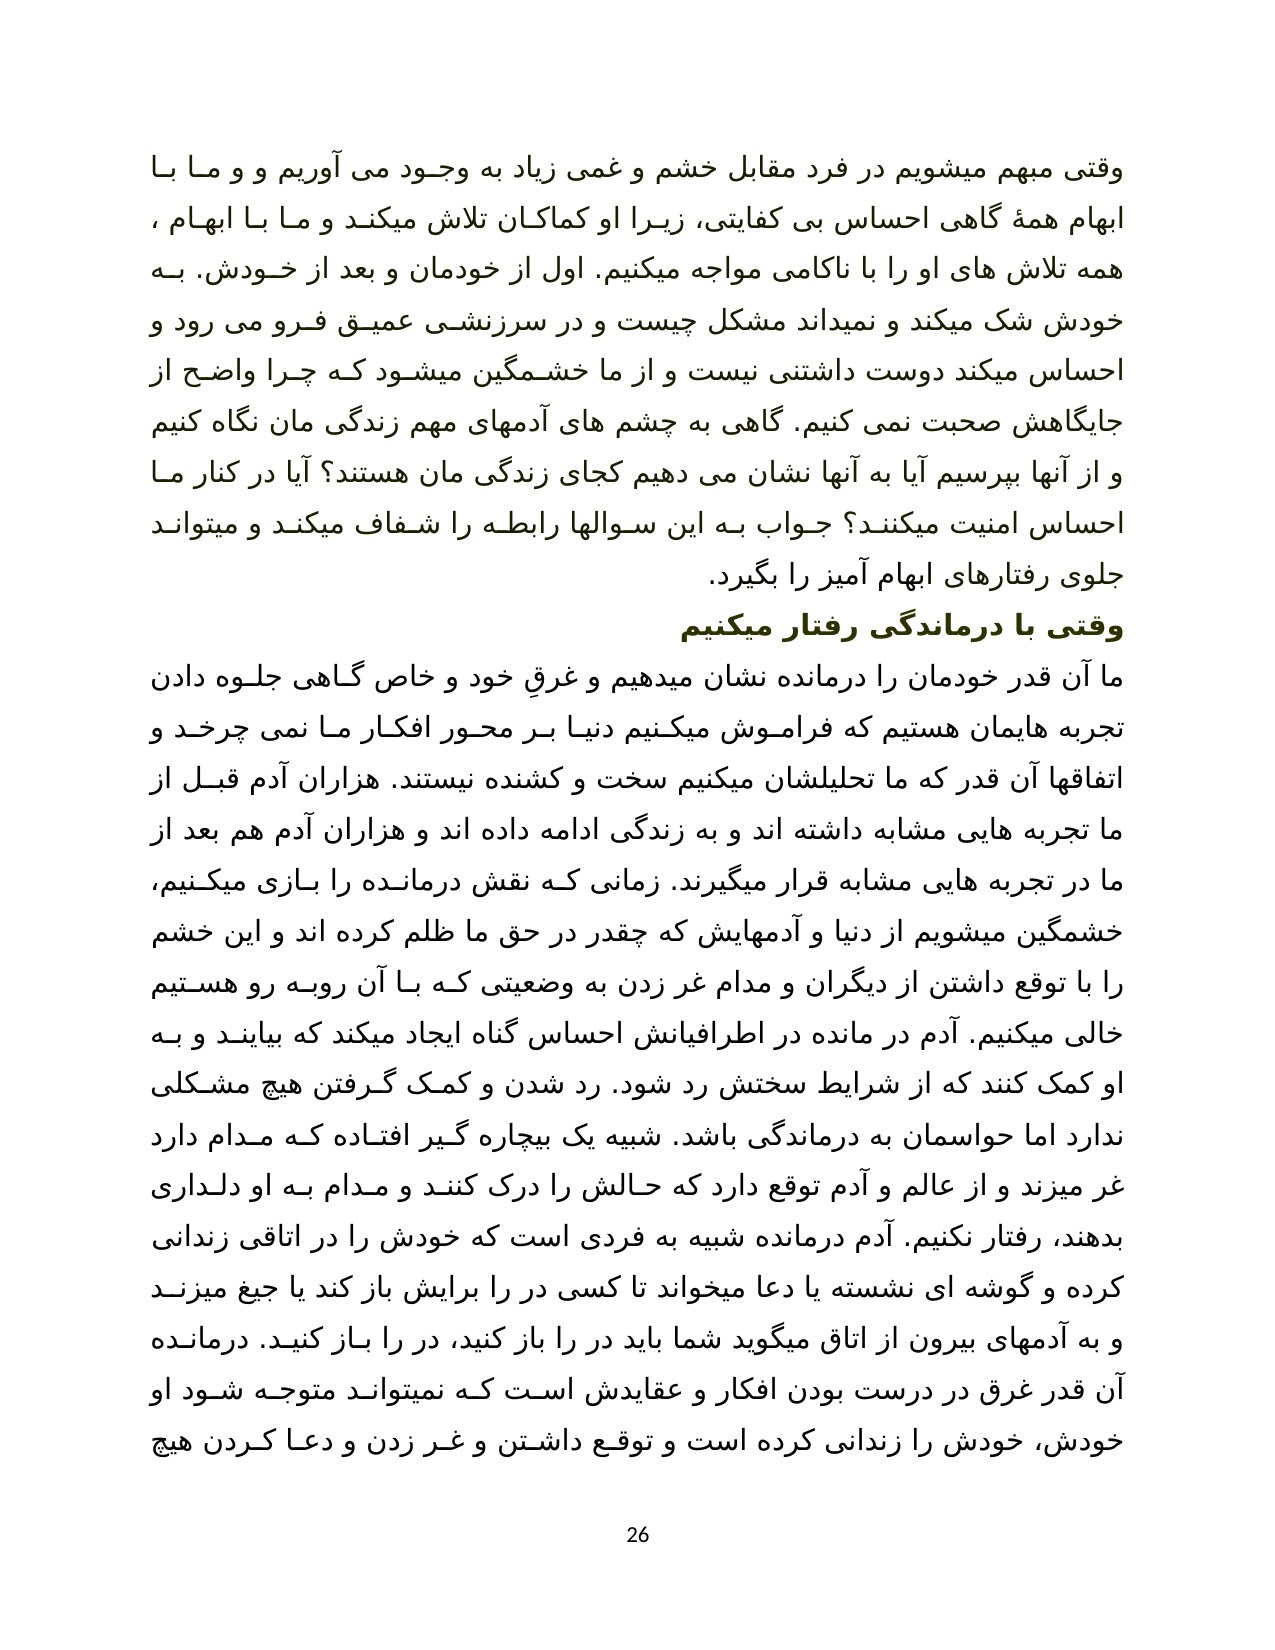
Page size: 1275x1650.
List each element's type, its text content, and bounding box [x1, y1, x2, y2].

text وقتی با درماندگی رفتار میکنیم [150, 608, 1125, 642]
text وقتی مبهم میشویم در فرد مقابل خشم و غمی زیاد به وجود می آوریم و و ما با ابهام همۀ گاهی احساس بی کفایتی، زیرا او کماکان تلاش میکند و ما با ابهام ، همه تلاش های او را با ناکامی مواجه میکنیم. اول از خودمان و بعد از خودش. به خودش شک میکند و نمیداند مشکل چیست و در سرزنشی عمیق فرو می رود و احساس میکند دوست داشتنی نیست و از ما خشمگین میشود که چرا واضح از جایگاهش صحبت نمی کنیم. گاهی به چشم های آدمهای مهم زندگی مان نگاه کنیم و از آنها بپرسیم آیا به آنها نشان می دهیم کجای زندگی مان هستند؟ آیا در کنار ما احساس امنیت میکنند؟ جواب به این سوالها رابطه را شفاف میکند و میتواند جلوی رفتارهای ابهام آمیز را بگیرد. [150, 150, 1125, 591]
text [150, 659, 1125, 1457]
